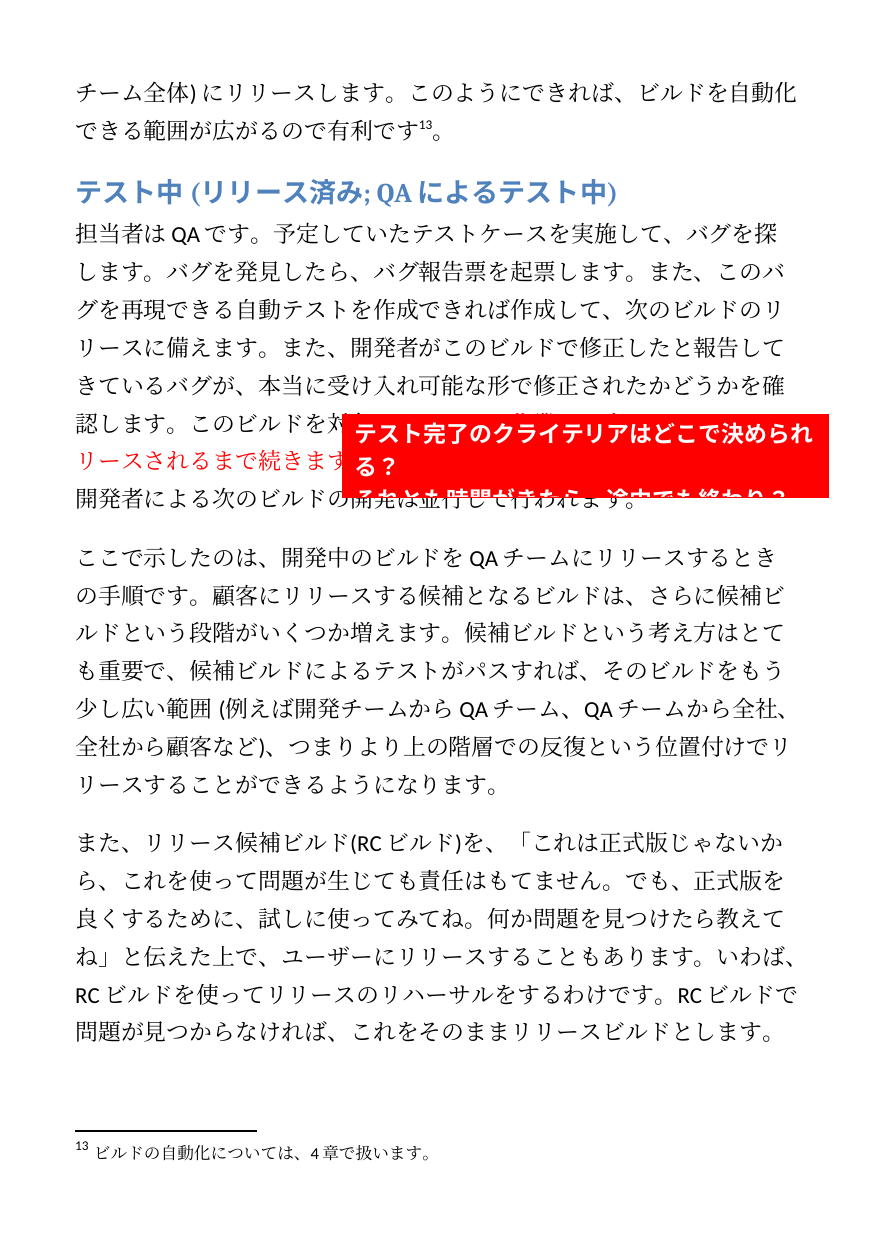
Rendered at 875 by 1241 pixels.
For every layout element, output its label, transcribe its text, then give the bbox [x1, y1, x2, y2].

text 担当者はQAです。予定していたテストケースを実施して、バグを探します。バグを発見したら、バグ報告票を起票します。また、このバグを再現できる自動テストを作成できれば作成して、次のビルドのリリースに備えます。また、開発者がこのビルドで修正したと報告してきているバグが、本当に受け入れ可能な形で修正されたかどうかを確認します。このビルドを対象としたテスト作業は、次のビルドがリリースされるまで続きます。つまり、QAによるこのビルドのテストと、開発者による次のビルドの開発は並行して行われます。 [75, 217, 799, 514]
text ここで示したのは、開発中のビルドをQAチームにリリースするときの手順です。顧客にリリースする候補となるビルドは、さらに候補ビルドという段階がいくつか増えます。候補ビルドという考え方はとても重要で、候補ビルドによるテストがパスすれば、そのビルドをもう少し広い範囲 (例えば開発チームからQAチーム、QAチームから全社、全社から顧客など)、つまりより上の階層での反復という位置付けでリリースすることができるようになります。 [75, 540, 799, 800]
text また、リリース候補ビルド(RCビルド)を、「これは正式版じゃないから、これを使って問題が生じても責任はもてません。でも、正式版を良くするために、試しに使ってみてね。何か問題を見つけたら教えてね」と伝えた上で、ユーザーにリリースすることもあります。いわば、RCビルドを使ってリリースのリハーサルをするわけです。RCビルドで問題が見つからなければ、これをそのままリリースビルドとします。 [75, 825, 799, 1047]
subtitle テスト中 (リリース済み; QAによるテスト中) [75, 171, 799, 211]
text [75, 75, 799, 146]
